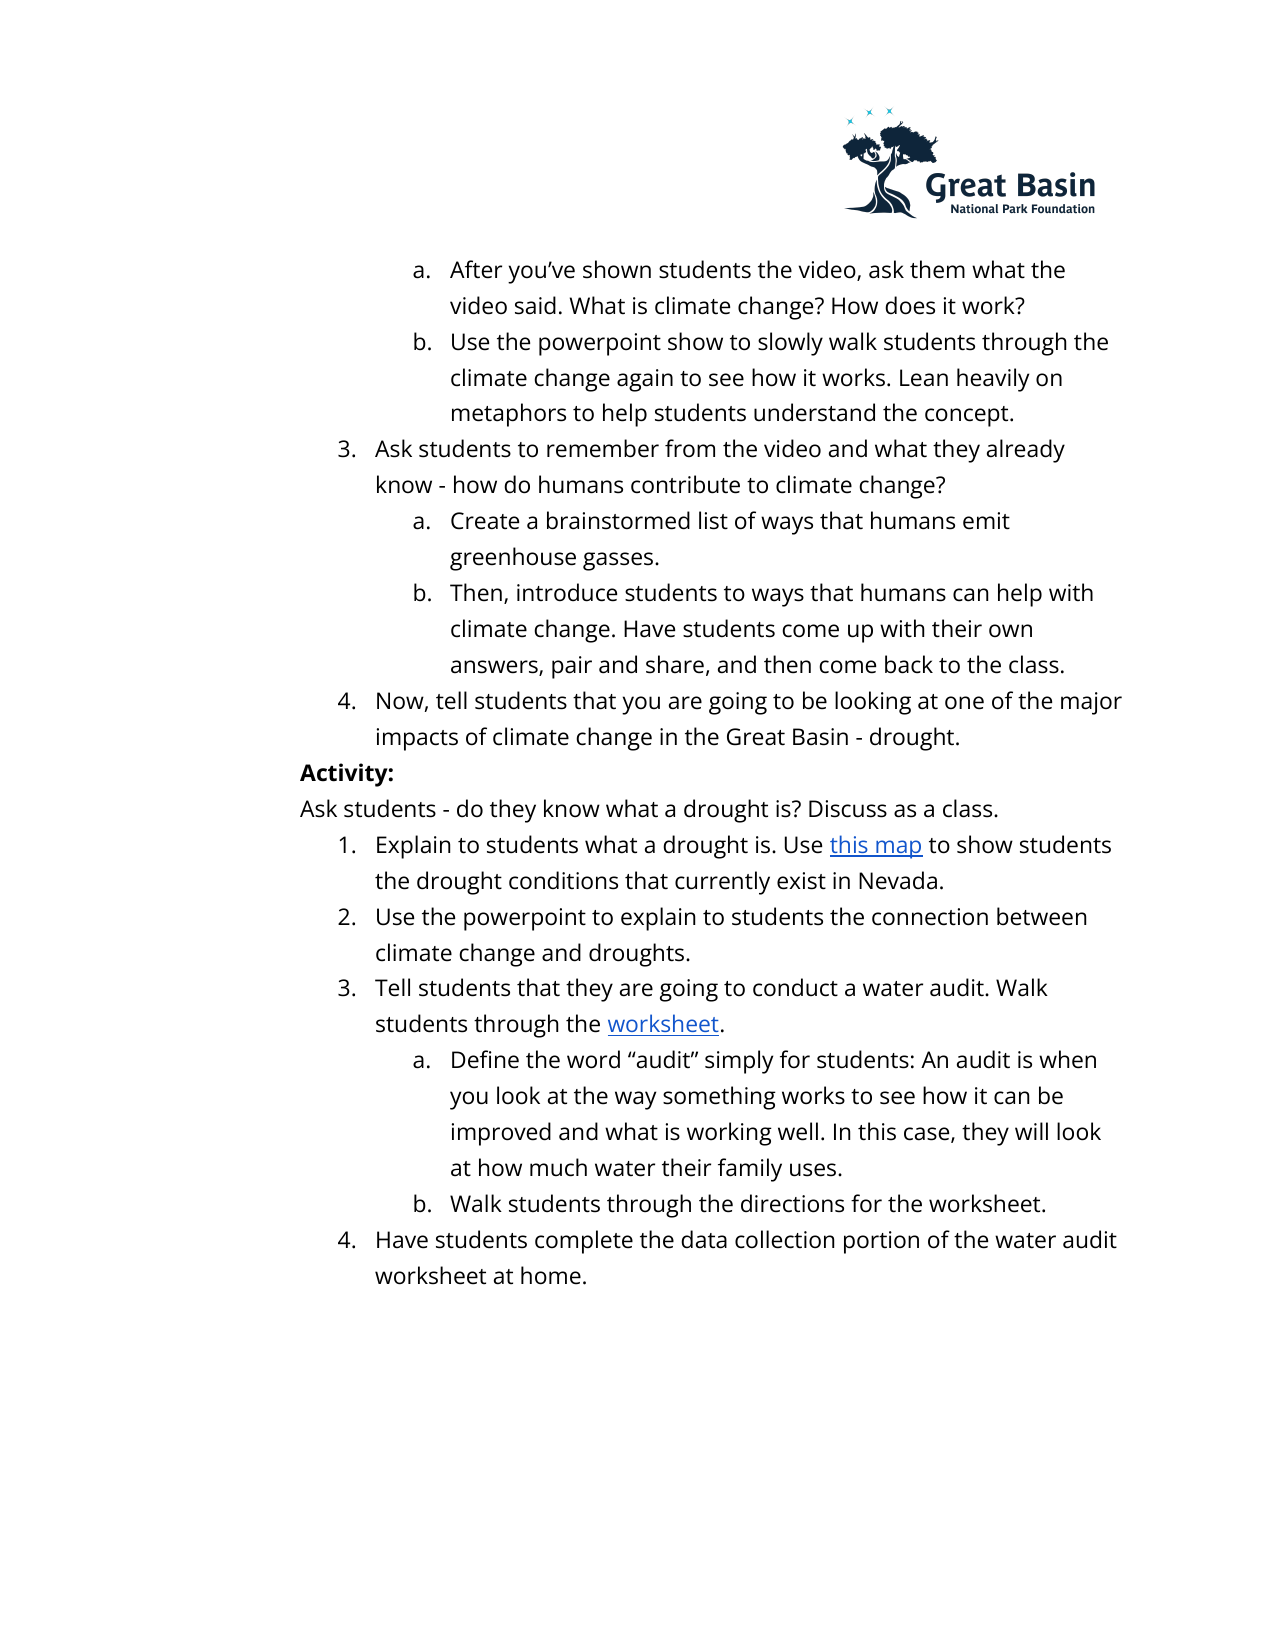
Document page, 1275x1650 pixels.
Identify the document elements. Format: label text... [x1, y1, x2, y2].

list Tell students that they are going to conduct a water audit. Walk students through the worksheet. [337, 972, 1125, 1039]
list Create a brainstormed list of ways that humans emit greenhouse gasses. [412, 505, 1125, 572]
list Walk students through the directions for the worksheet. [412, 1188, 1125, 1219]
list Explain to students what a drought is. Use this map to show students the drought conditions that currently exist in Nevada. [337, 829, 1125, 896]
list Then, introduce students to ways that humans can help with climate change. Have students come up with their own answers, pair and share, and then come back to the class. [412, 577, 1125, 680]
picture [811, 75, 1125, 250]
list Have students complete the data collection portion of the water audit worksheet at home. [337, 1224, 1125, 1291]
list Use the powerpoint show to slowly walk students through the climate change again to see how it works. Lean heavily on metaphors to help students understand the concept. [412, 326, 1125, 429]
list Use the powerpoint to explain to students the connection between climate change and droughts. [337, 901, 1125, 968]
text Ask students - do they know what a drought is? Discuss as a class. [150, 793, 1125, 824]
list Ask students to remember from the video and what they already know - how do humans contribute to climate change? [337, 433, 1125, 501]
list Now, tell students that you are going to be looking at one of the major impacts of climate change in the Great Basin - drought. [337, 685, 1125, 752]
list After you’ve shown students the video, ask them what the video said. What is climate change? How does it work? [412, 254, 1125, 321]
list Define the word “audit” simply for students: An audit is when you look at the way something works to see how it can be improved and what is working well. In this case, they will look at how much water their family uses. [412, 1044, 1125, 1183]
text Activity: [150, 757, 1125, 788]
